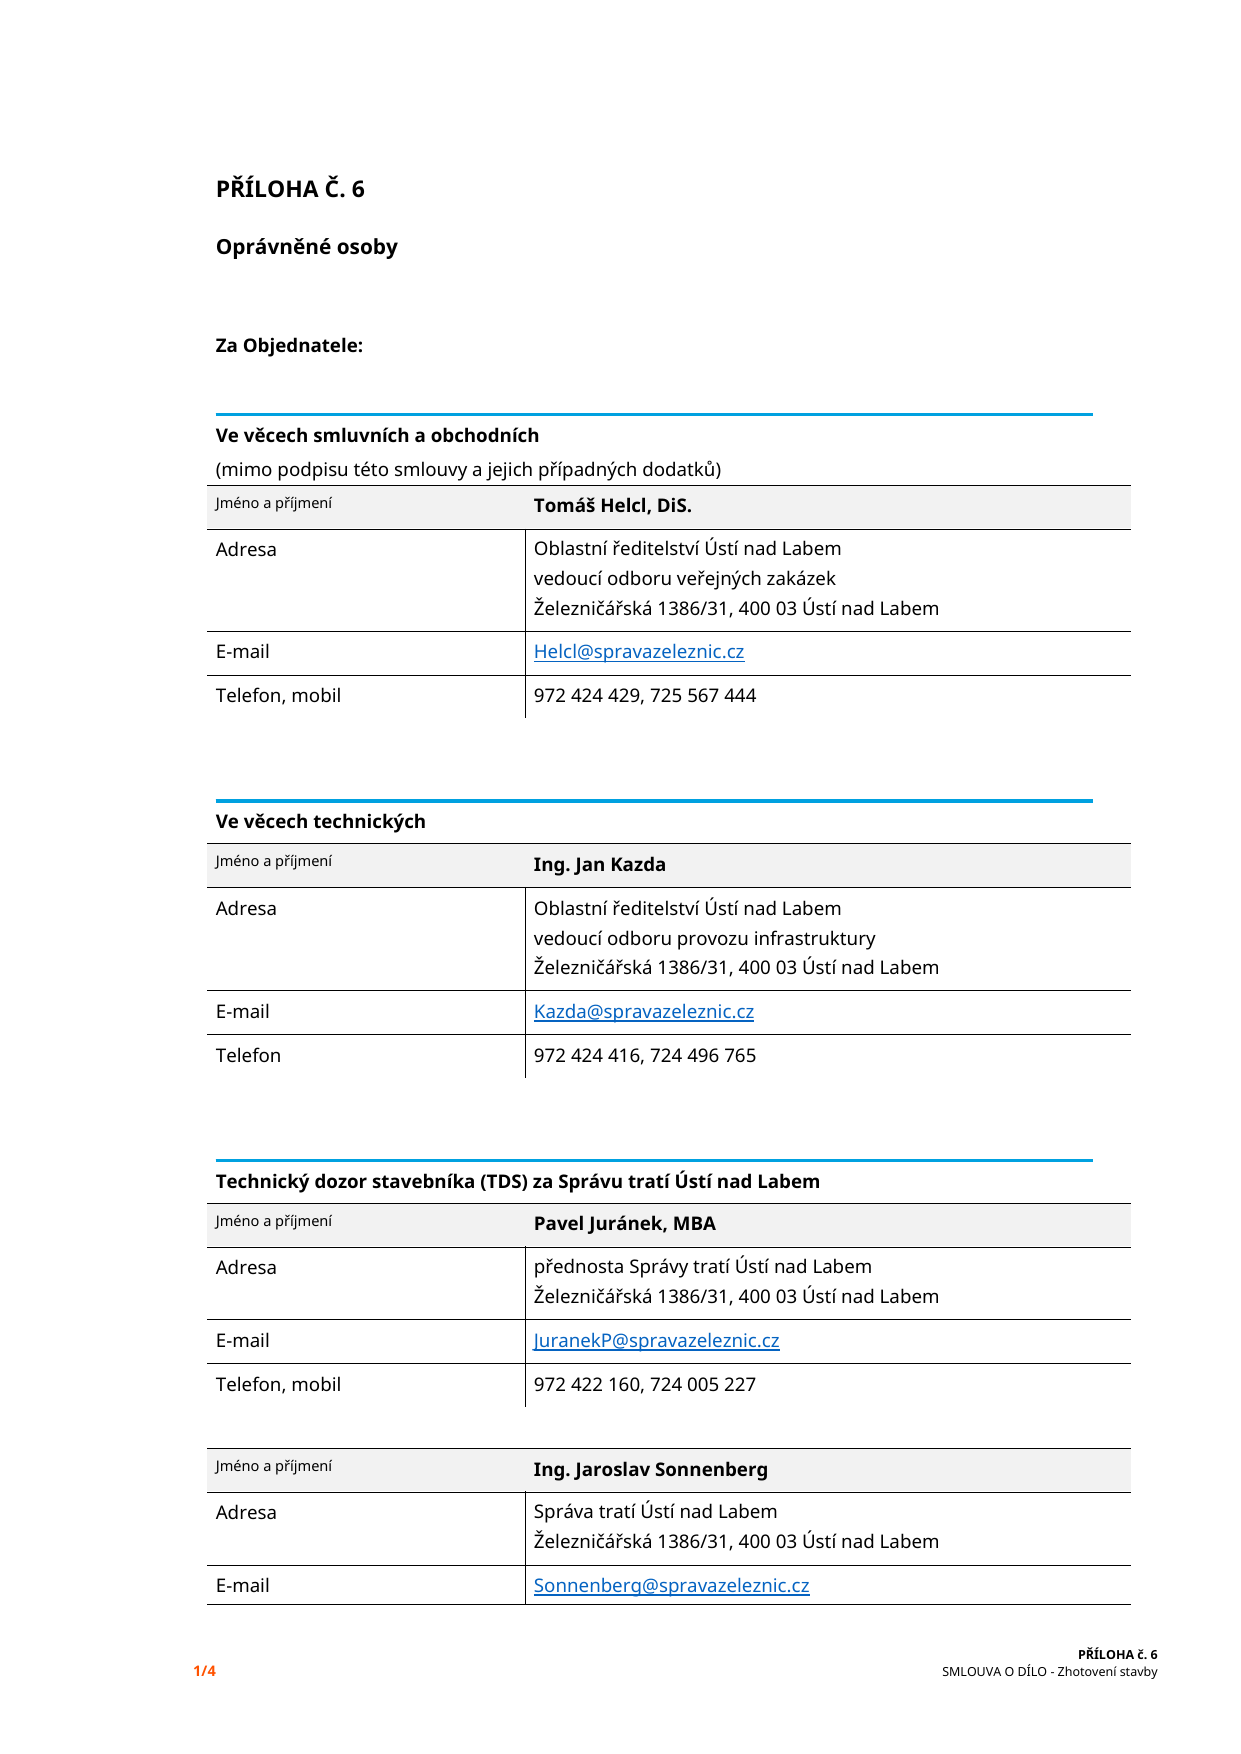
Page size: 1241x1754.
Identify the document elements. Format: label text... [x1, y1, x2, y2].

table_cell 972 424 416, 724 496 765 [526, 1035, 1131, 1078]
table_cell Helcl@spravazeleznic.cz [526, 632, 1131, 674]
table_cell přednosta Správy tratí Ústí nad Labem Železničářská 1386/31, 400 03 Ústí nad Labem [526, 1248, 1131, 1319]
table_header Pavel Juránek, MBA [526, 1204, 1131, 1246]
text Oprávněné osoby [216, 232, 1093, 260]
table_cell E-mail [207, 1566, 525, 1604]
text Za Objednatele: [216, 332, 1093, 357]
table_cell JuranekP@spravazeleznic.cz [526, 1320, 1131, 1363]
table_cell 972 424 429, 725 567 444 [526, 676, 1131, 718]
table_cell E-mail [207, 632, 525, 674]
text Ve věcech technických [216, 803, 1093, 834]
table_header Jméno a příjmení [207, 1204, 526, 1246]
table_cell Adresa [207, 888, 525, 990]
table_cell Telefon, mobil [207, 1364, 525, 1407]
table_header Ing. Jaroslav Sonnenberg [526, 1449, 1131, 1491]
table_header Jméno a příjmení [207, 486, 526, 528]
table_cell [526, 1566, 1131, 1604]
text (mimo podpisu této smlouvy a jejich případných dodatků) [216, 457, 1093, 482]
table_cell 972 422 160, 724 005 227 [526, 1364, 1131, 1407]
table_cell Adresa [207, 530, 525, 631]
table_header Ing. Jan Kazda [526, 844, 1131, 887]
table_cell Oblastní ředitelství Ústí nad Labem vedoucí odboru provozu infrastruktury Železničářská 1386/31, 400 03 Ústí nad Labem [526, 888, 1131, 990]
table_cell Kazda@spravazeleznic.cz [526, 991, 1131, 1034]
text Příloha č. 6 [216, 172, 1093, 204]
table_cell Adresa [207, 1248, 525, 1319]
table_cell Správa tratí Ústí nad Labem Železničářská 1386/31, 400 03 Ústí nad Labem [526, 1493, 1131, 1564]
table_header Jméno a příjmení [207, 1449, 526, 1491]
text Ve věcech smluvních a obchodních [216, 416, 1093, 448]
text Technický dozor stavebníka (TDS) za Správu tratí Ústí nad Labem [216, 1162, 1093, 1194]
table_header Tomáš Helcl, DiS. [526, 486, 1131, 528]
table_cell E-mail [207, 991, 525, 1034]
table_header Jméno a příjmení [207, 844, 526, 887]
table_cell Adresa [207, 1493, 525, 1564]
table_cell Telefon [207, 1035, 525, 1078]
table_cell E-mail [207, 1320, 525, 1363]
table_cell Telefon, mobil [207, 676, 525, 718]
table_cell Oblastní ředitelství Ústí nad Labem vedoucí odboru veřejných zakázek Železničářská 1386/31, 400 03 Ústí nad Labem [526, 530, 1131, 631]
